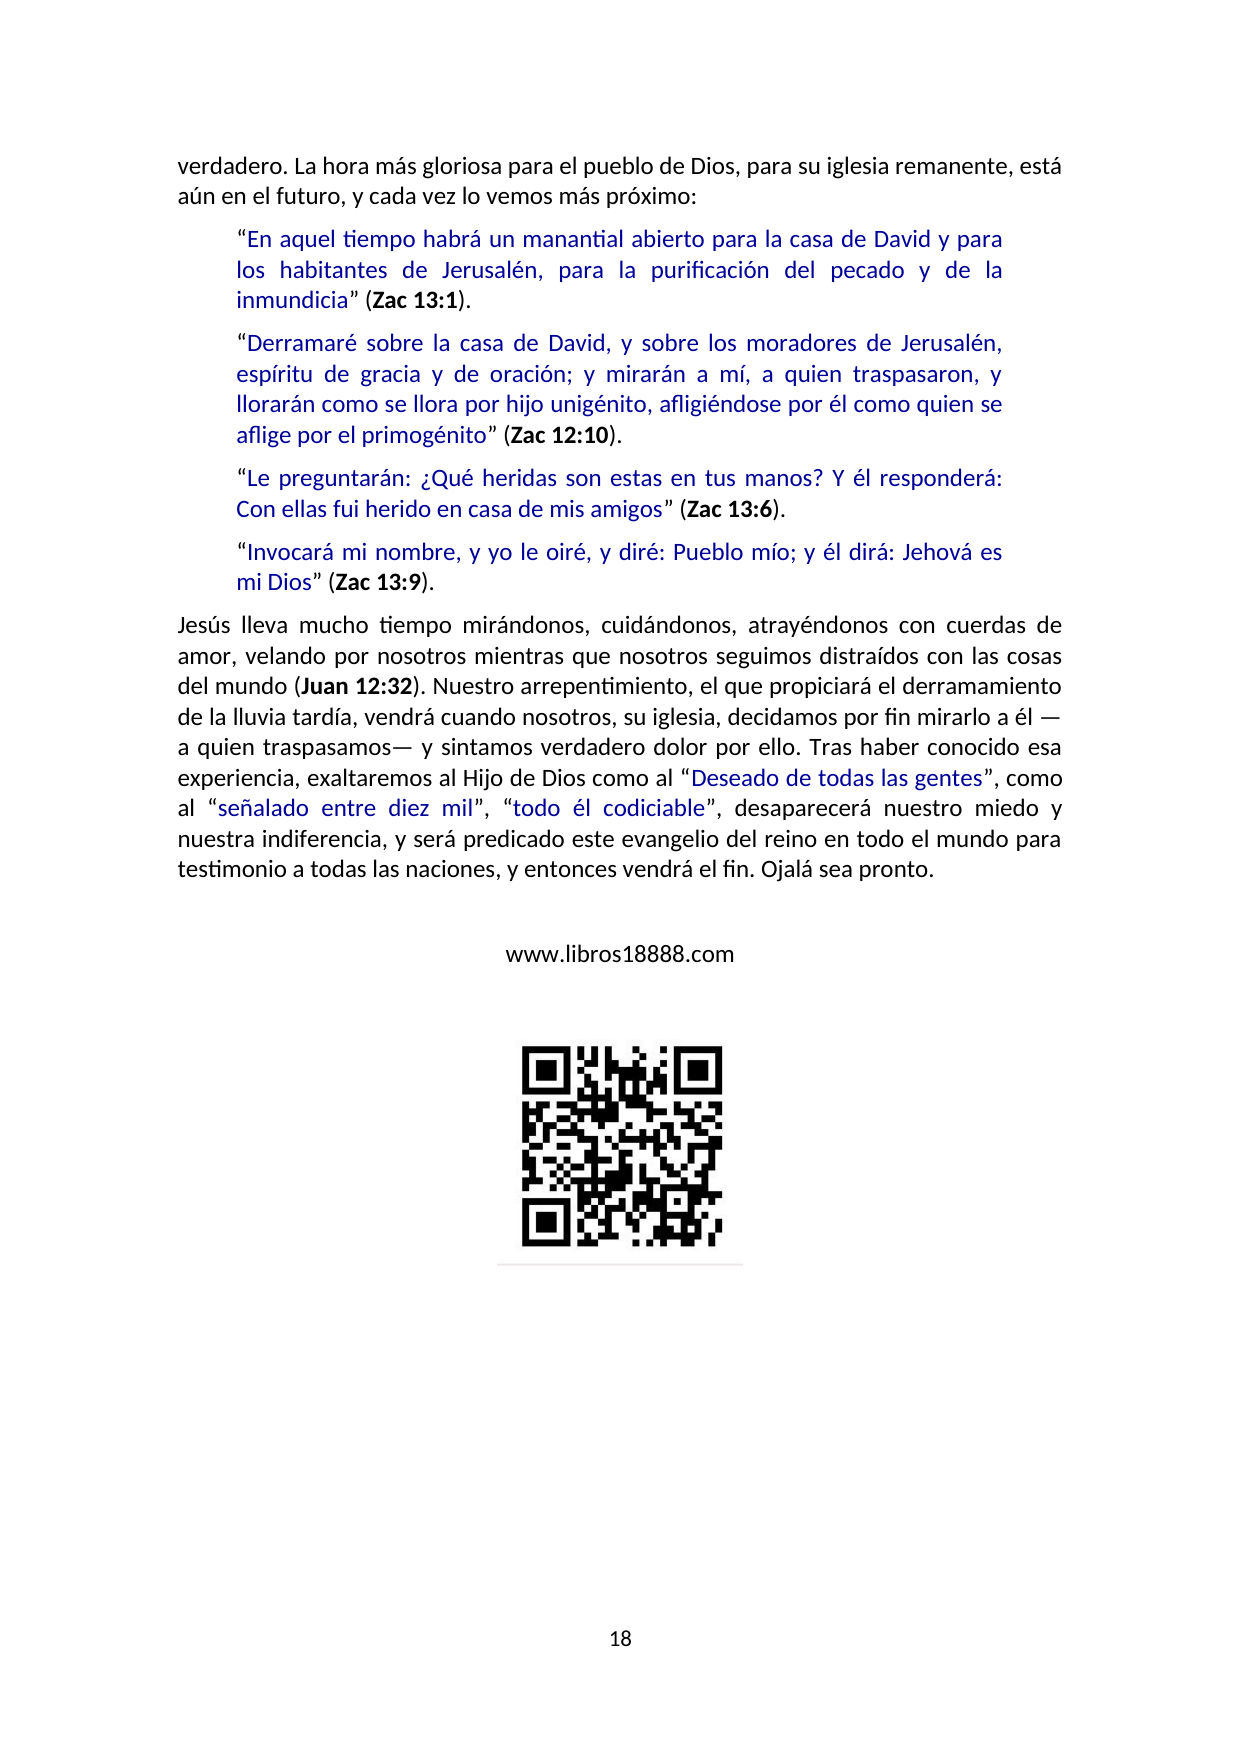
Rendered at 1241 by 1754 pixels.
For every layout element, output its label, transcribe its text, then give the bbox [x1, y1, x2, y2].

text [177, 150, 1063, 211]
text “En aquel tiempo habrá un manantial abierto para la casa de David y para los habitantes de Jerusalén, para la purificación del pecado y de la inmundicia” (Zac 13:1). [236, 223, 1004, 315]
text “Le preguntarán: ¿Qué heridas son estas en tus manos? Y él responderá: Con ellas fui herido en casa de mis amigos” (Zac 13:6). [236, 462, 1004, 523]
text “Derramaré sobre la casa de David, y sobre los moradores de Jerusalén, espíritu de gracia y de oración; y mirarán a mí, a quien traspasaron, y llorarán como se llora por hijo unigénito, afligiéndose por él como quien se aflige por el primogénito” (Zac 12:10). [236, 328, 1004, 450]
picture [497, 1022, 744, 1266]
text “Invocará mi nombre, y yo le oiré, y diré: Pueblo mío; y él dirá: Jehová es mi Dios” (Zac 13:9). [236, 536, 1004, 597]
text Jesús lleva mucho tiempo mirándonos, cuidándonos, atrayéndonos con cuerdas de amor, velando por nosotros mientras que nosotros seguimos distraídos con las cosas del mundo (Juan 12:32). Nuestro arrepentimiento, el que propiciará el derramamiento de la lluvia tardía, vendrá cuando nosotros, su iglesia, decidamos por fin mirarlo a él —a quien traspasamos— y sintamos verdadero dolor por ello. Tras haber conocido esa experiencia, exaltaremos al Hijo de Dios como al “Deseado de todas las gentes”, como al “señalado entre diez mil”, “todo él codiciable”, desaparecerá nuestro miedo y nuestra indiferencia, y será predicado este evangelio del reino en todo el mundo para testimonio a todas las naciones, y entonces vendrá el fin. Ojalá sea pronto. [177, 609, 1063, 884]
text www.libros18888.com [177, 938, 1063, 968]
